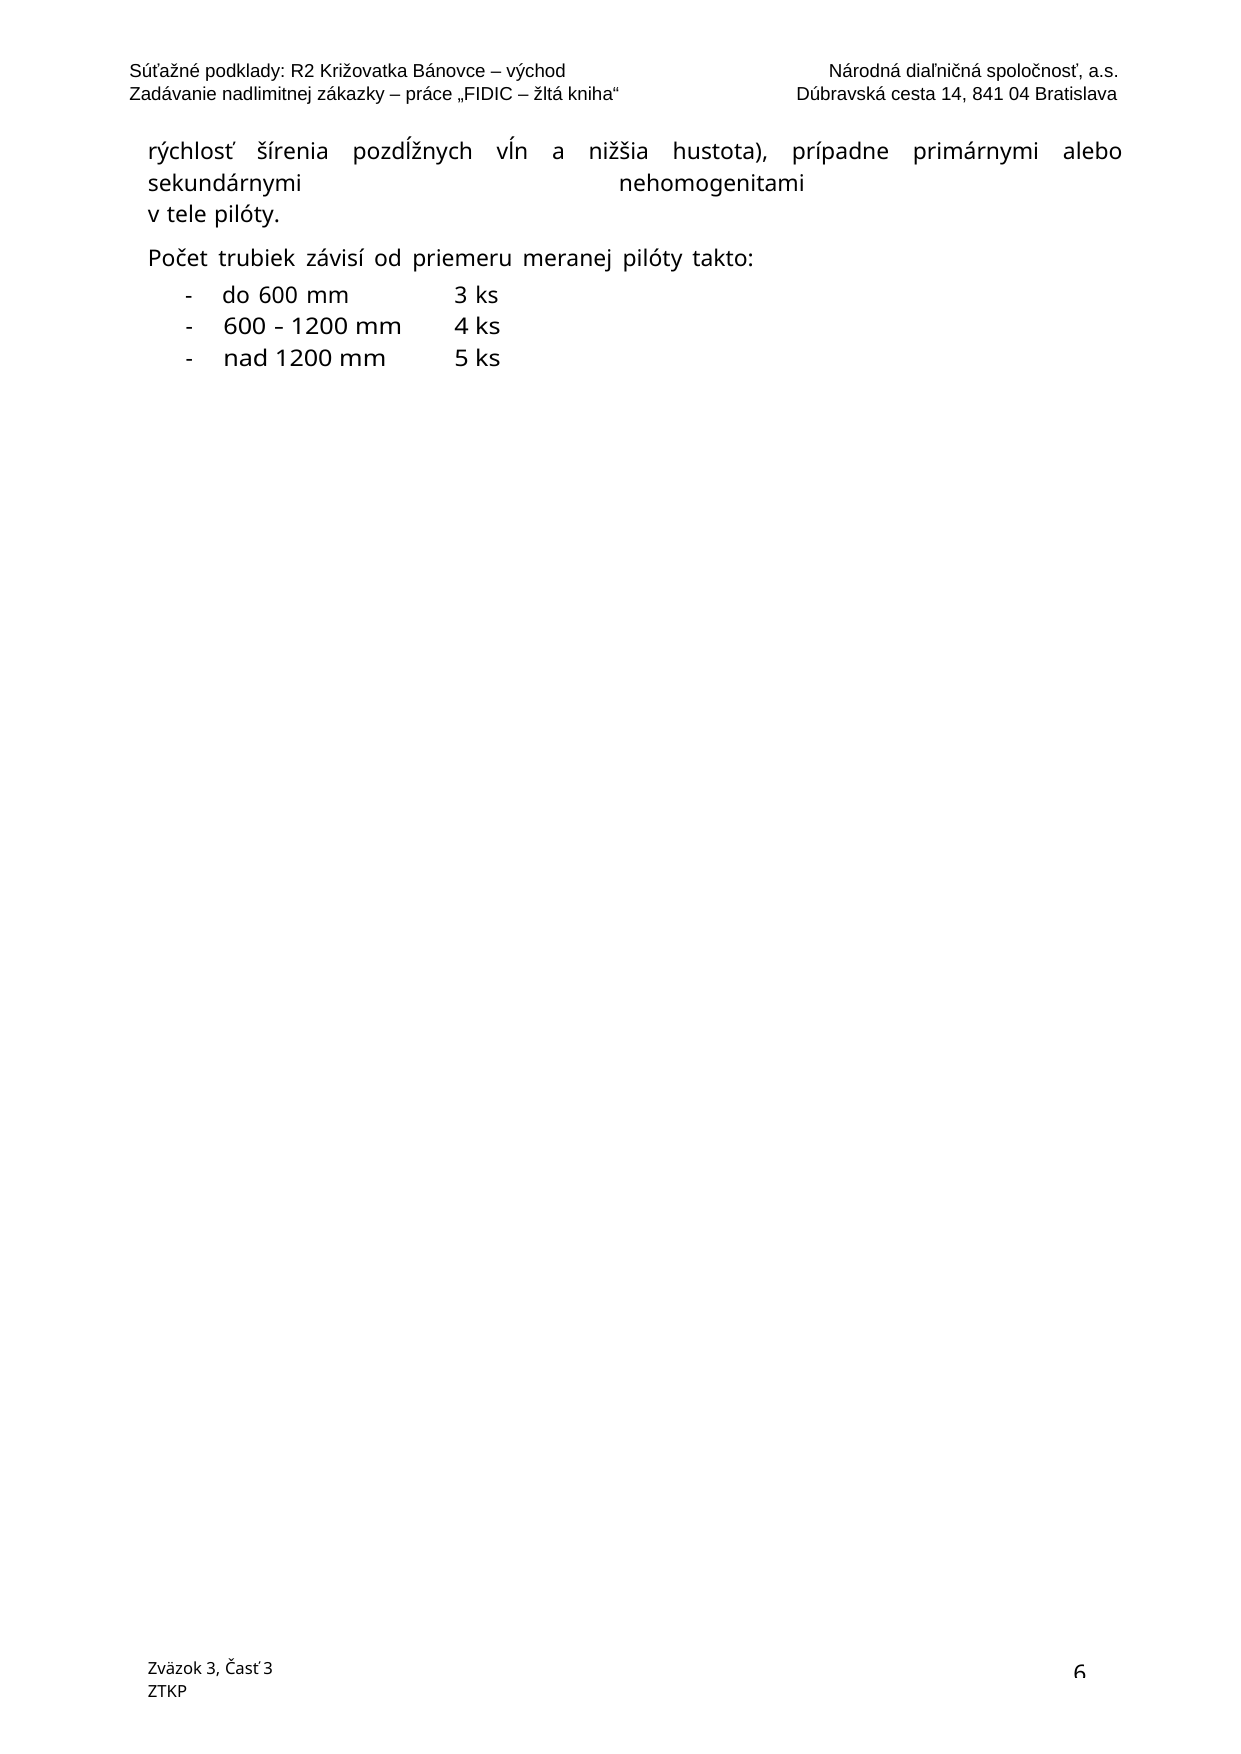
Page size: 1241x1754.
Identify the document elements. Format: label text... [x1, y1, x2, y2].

list do 600 mm 3 ks [185, 279, 1134, 310]
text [148, 135, 1123, 229]
list 600 - 1200 mm 4 ks [185, 310, 1134, 341]
list nad 1200 mm 5 ks [185, 341, 1134, 373]
text Počet trubiek závisí od priemeru meranej pilóty takto: [148, 241, 1134, 273]
